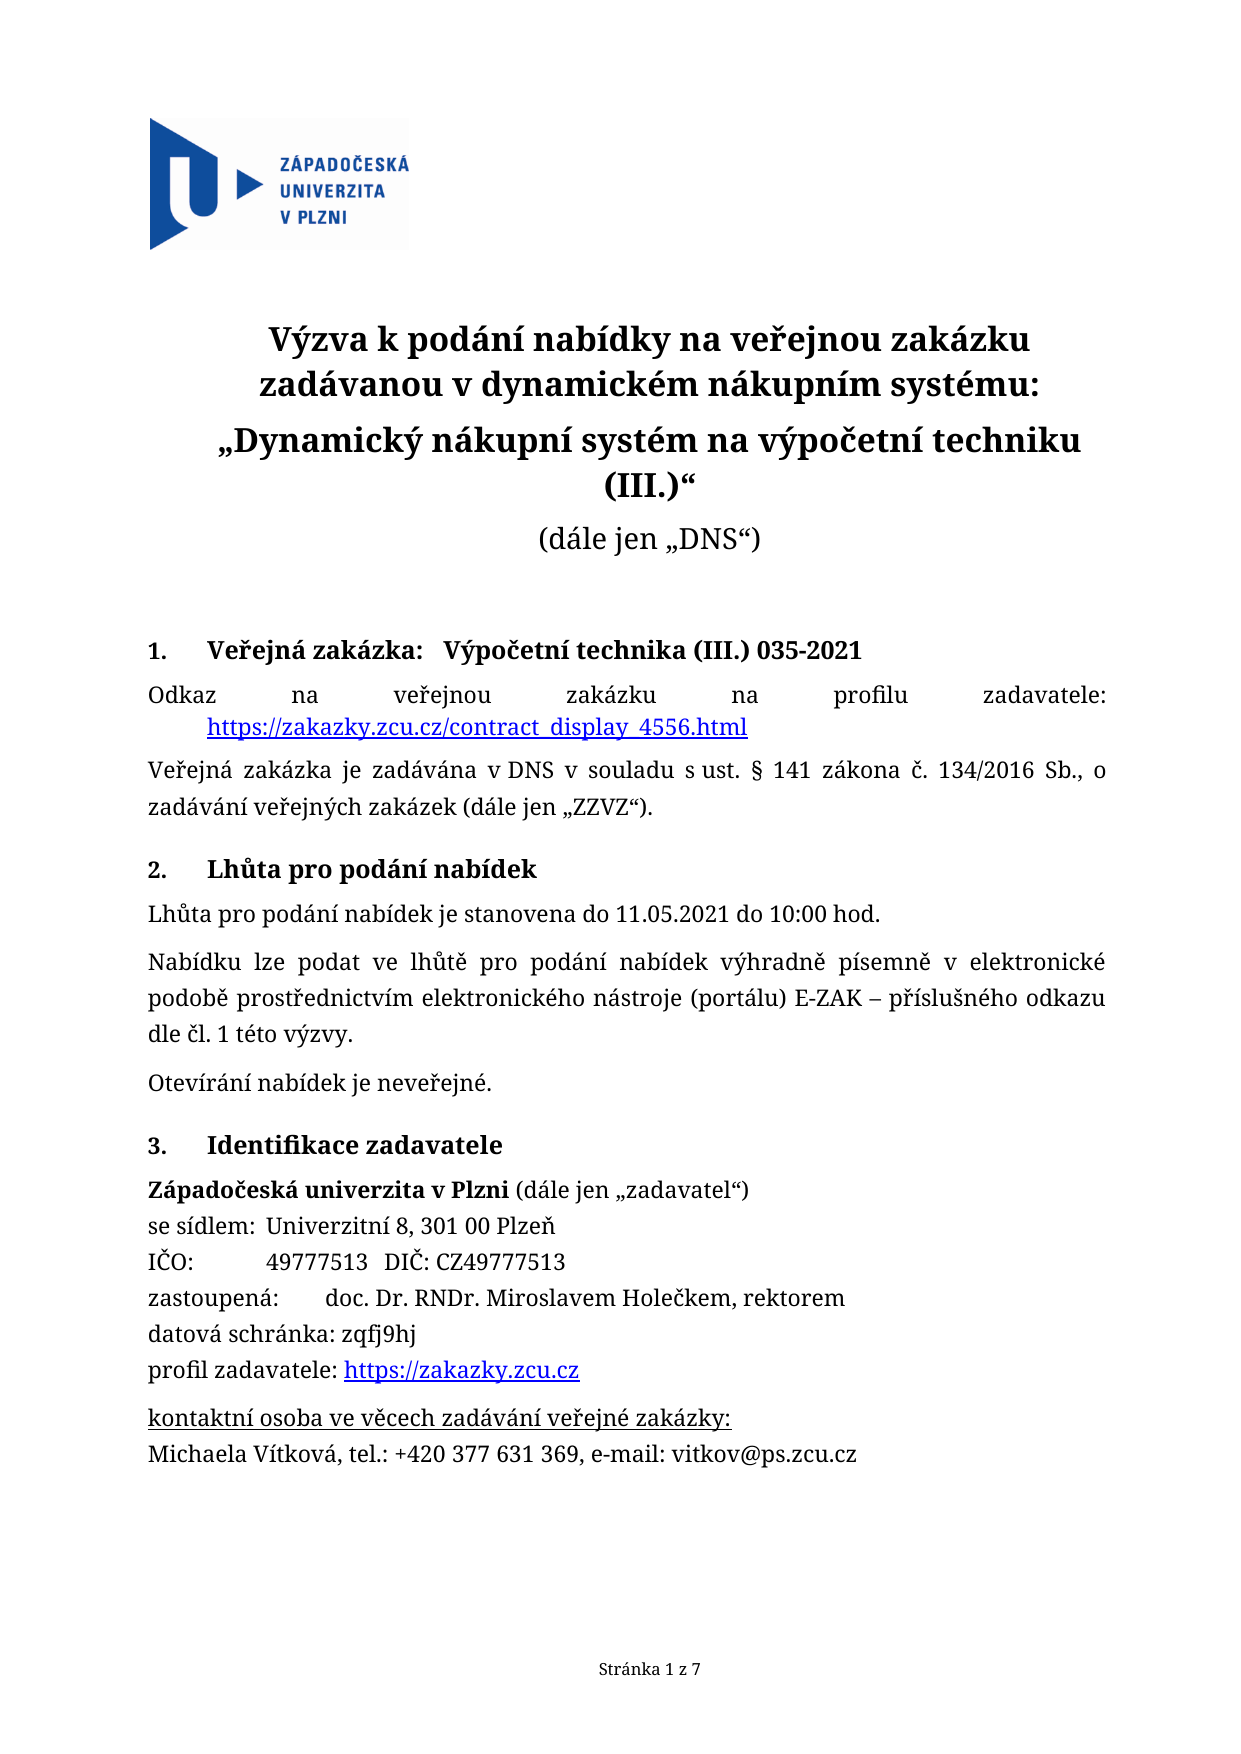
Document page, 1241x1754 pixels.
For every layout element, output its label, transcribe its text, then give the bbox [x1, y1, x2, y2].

picture [150, 118, 409, 250]
text Veřejná zakázka je zadávána v DNS v souladu s ust. § 141 zákona č. 134/2016 Sb., o zadávání veřejných zakázek (dále jen „ZZVZ“). [148, 754, 1107, 822]
text Odkaz na veřejnou zakázku na profilu zadavatele: https://zakazky.zcu.cz/contract_display_4556.html [148, 679, 1107, 742]
text IČO: 49777513 DIČ: CZ49777513 [148, 1246, 1107, 1277]
text Otevírání nabídek je neveřejné. [148, 1067, 1107, 1098]
subtitle Veřejná zakázka: Výpočetní technika (III.) 035-2021 [148, 633, 1107, 667]
text profil zadavatele: https://zakazky.zcu.cz [148, 1354, 1107, 1385]
text (dále jen „DNS“) [192, 518, 1107, 558]
text zastoupená: doc. Dr. RNDr. Miroslavem Holečkem, rektorem [148, 1282, 1107, 1313]
text Výzva k podání nabídky na veřejnou zakázku zadávanou v dynamickém nákupním systému: [192, 316, 1107, 406]
subtitle Identifikace zadavatele [148, 1128, 1107, 1162]
text „Dynamický nákupní systém na výpočetní techniku (III.)“ [192, 417, 1107, 508]
text Michaela Vítková, tel.: +420 377 631 369, e-mail: vitkov@ps.zcu.cz [148, 1438, 1107, 1469]
text datová schránka: zqfj9hj [148, 1318, 1107, 1349]
text Nabídku lze podat ve lhůtě pro podání nabídek výhradně písemně v elektronické podobě prostřednictvím elektronického nástroje (portálu) E-ZAK – příslušného odkazu dle čl. 1 této výzvy. [148, 946, 1107, 1049]
text se sídlem: Univerzitní 8, 301 00 Plzeň [148, 1210, 1107, 1241]
text Západočeská univerzita v Plzni (dále jen „zadavatel“) [148, 1174, 1107, 1205]
text Lhůta pro podání nabídek je stanovena do 11.05.2021 do 10:00 hod. [148, 898, 1107, 929]
text kontaktní osoba ve věcech zadávání veřejné zakázky: [148, 1402, 1107, 1433]
subtitle Lhůta pro podání nabídek [148, 851, 1107, 885]
